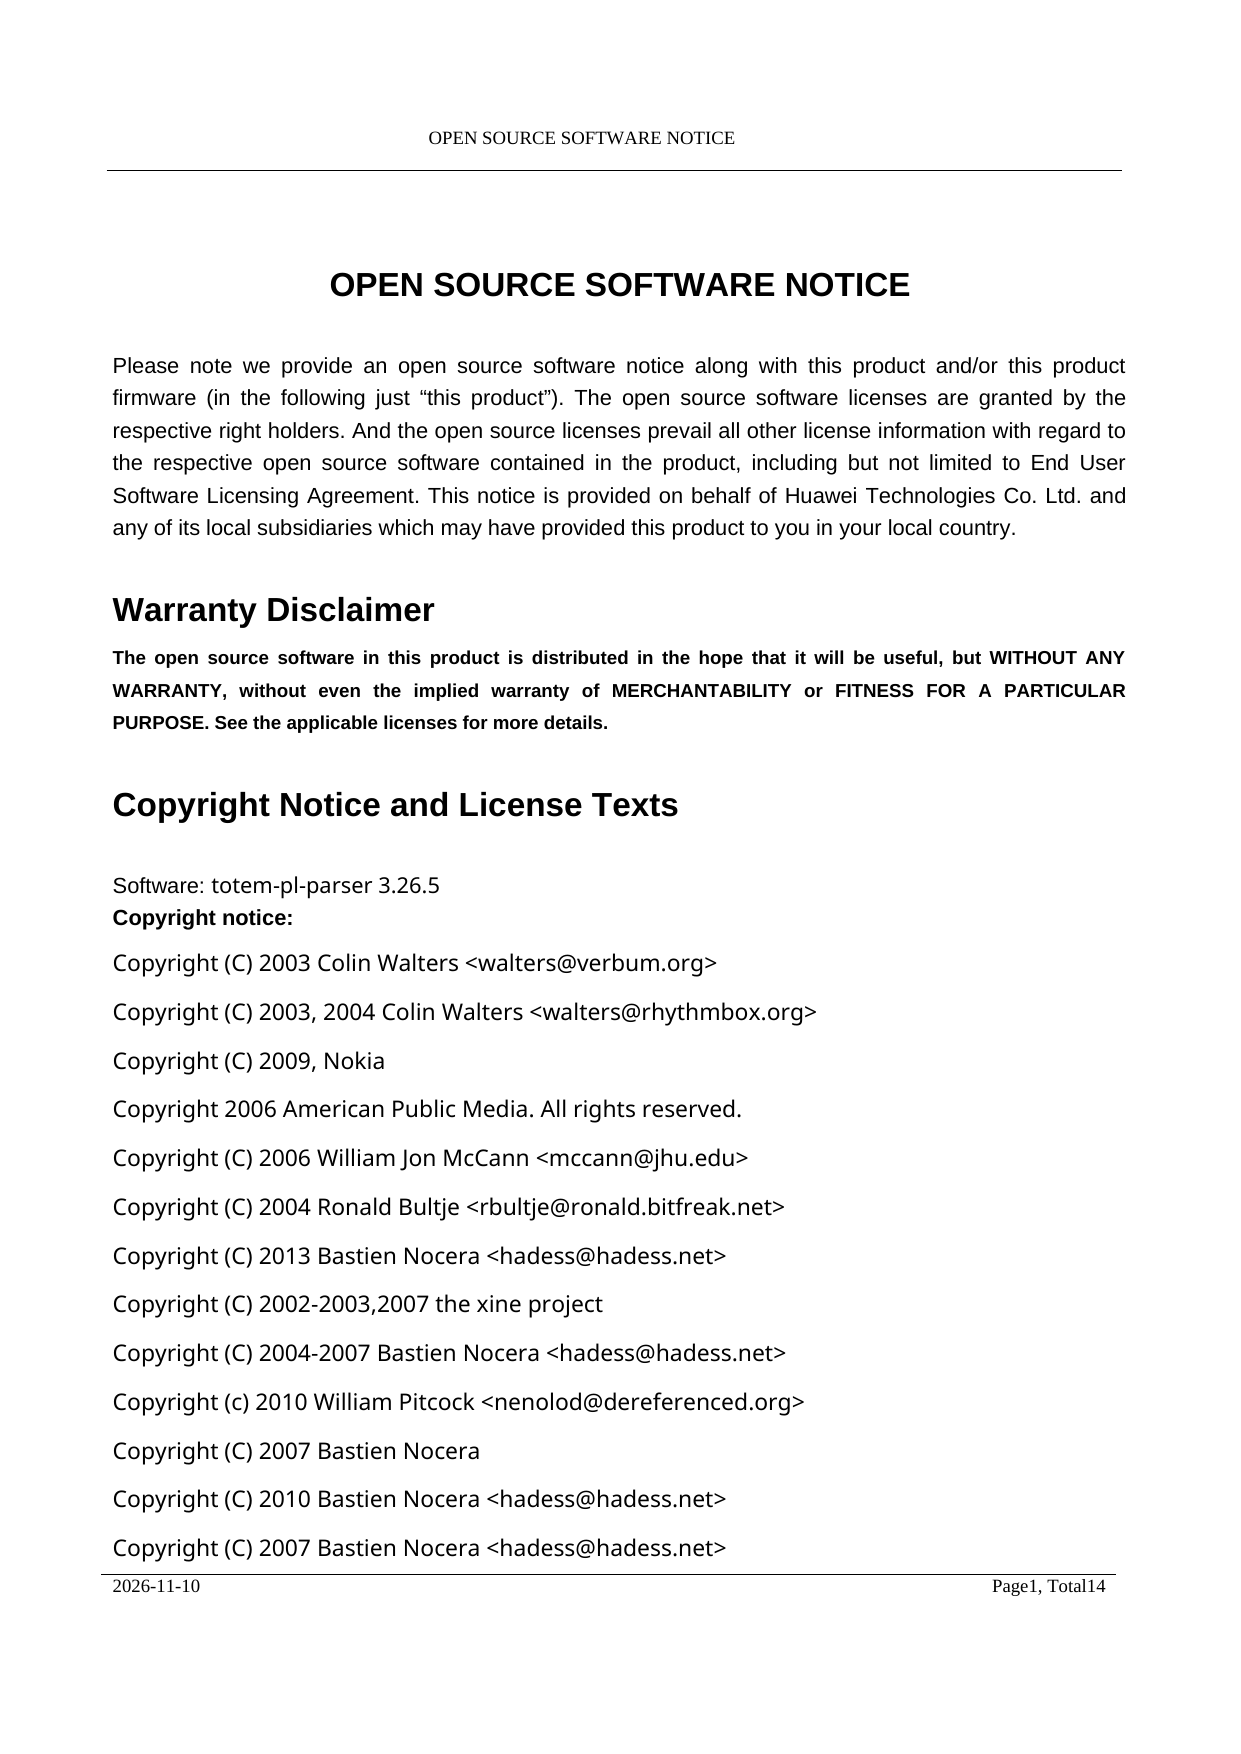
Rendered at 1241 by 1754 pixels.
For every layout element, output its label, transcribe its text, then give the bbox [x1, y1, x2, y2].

text Warranty Disclaimer [112, 576, 1128, 641]
text Software: totem-pl-parser 3.26.5 [112, 869, 1128, 901]
text Copyright Notice and License Texts [112, 771, 1128, 836]
text Copyright notice: [112, 901, 1128, 934]
text The open source software in this product is distributed in the hope that it will be useful, but WITHOUT ANY WARRANTY, without even the implied warranty of MERCHANTABILITY or FITNESS FOR A PARTICULAR PURPOSE. See the applicable licenses for more details. [112, 641, 1128, 739]
text Please note we provide an open source software notice along with this product and/or this product firmware (in the following just “this product”). The open source software licenses are granted by the respective right holders. And the open source licenses prevail all other license information with regard to the respective open source software contained in the product, including but not limited to End User Software Licensing Agreement. This notice is provided on behalf of Huawei Technologies Co. Ltd. and any of its local subsidiaries which may have provided this product to you in your local country. [112, 349, 1128, 544]
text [112, 947, 1128, 1564]
text OPEN SOURCE SOFTWARE NOTICE [112, 251, 1128, 316]
